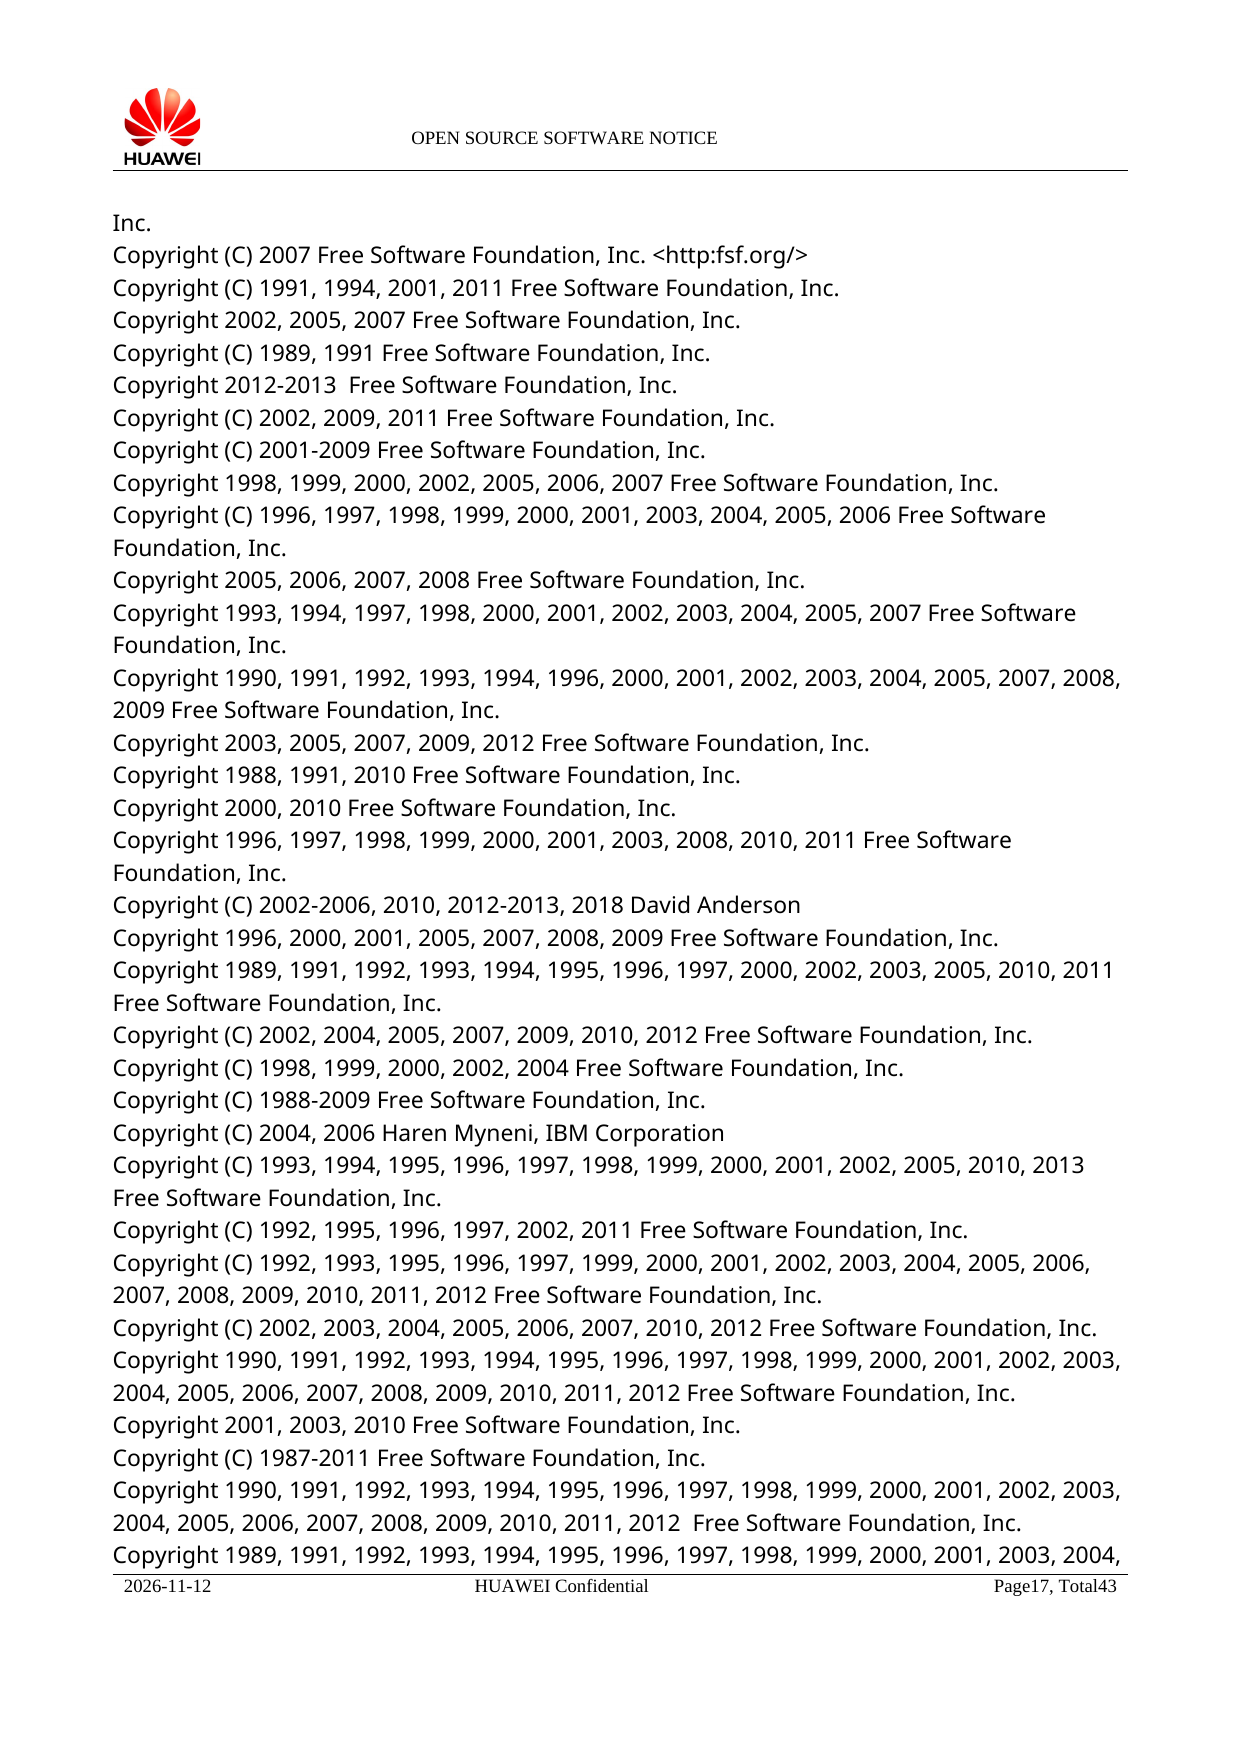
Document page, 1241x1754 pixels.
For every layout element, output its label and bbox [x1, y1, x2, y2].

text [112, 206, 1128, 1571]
picture [124, 88, 201, 165]
